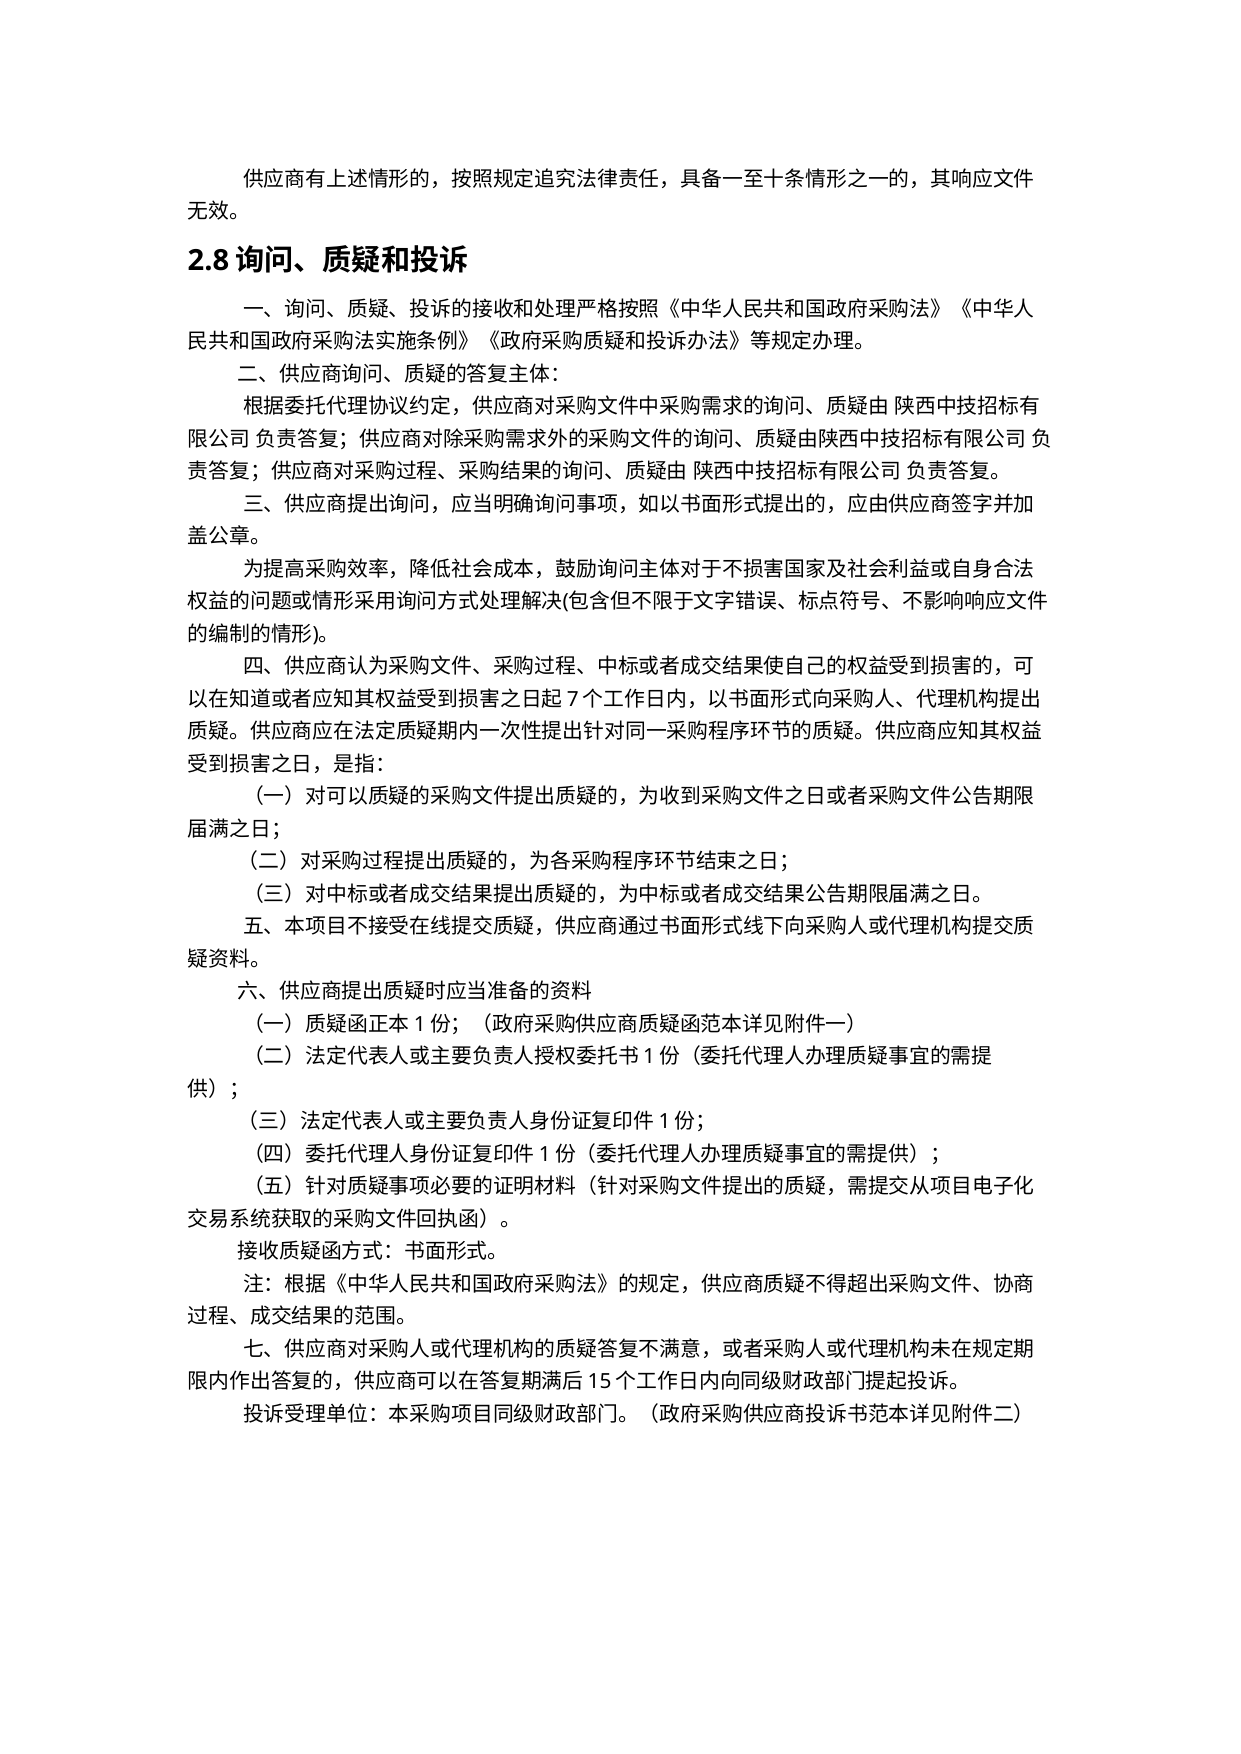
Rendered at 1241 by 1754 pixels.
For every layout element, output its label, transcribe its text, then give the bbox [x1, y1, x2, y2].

text 投诉受理单位：本采购项目同级财政部门。（政府采购供应商投诉书范本详见附件二） [187, 1397, 1053, 1429]
text 接收质疑函方式：书面形式。 [187, 1234, 1053, 1267]
text （一）对可以质疑的采购文件提出质疑的，为收到采购文件之日或者采购文件公告期限届满之日； [187, 779, 1053, 844]
text （三）法定代表人或主要负责人身份证复印件1份； [187, 1104, 1053, 1137]
text 二、供应商询问、质疑的答复主体： [187, 357, 1053, 389]
text 五、本项目不接受在线提交质疑，供应商通过书面形式线下向采购人或代理机构提交质疑资料。 [187, 909, 1053, 974]
text 六、供应商提出质疑时应当准备的资料 [187, 974, 1053, 1007]
text 七、供应商对采购人或代理机构的质疑答复不满意，或者采购人或代理机构未在规定期限内作出答复的，供应商可以在答复期满后15个工作日内向同级财政部门提起投诉。 [187, 1332, 1053, 1397]
text 供应商有上述情形的，按照规定追究法律责任，具备一至十条情形之一的，其响应文件无效。 [187, 162, 1053, 227]
text 根据委托代理协议约定，供应商对采购文件中采购需求的询问、质疑由 陕西中技招标有限公司 负责答复；供应商对除采购需求外的采购文件的询问、质疑由陕西中技招标有限公司 负责答复；供应商对采购过程、采购结果的询问、质疑由 陕西中技招标有限公司 负责答复。 [187, 389, 1053, 487]
text （三）对中标或者成交结果提出质疑的，为中标或者成交结果公告期限届满之日。 [187, 877, 1053, 909]
text 注：根据《中华人民共和国政府采购法》的规定，供应商质疑不得超出采购文件、协商过程、成交结果的范围。 [187, 1267, 1053, 1332]
text 为提高采购效率，降低社会成本，鼓励询问主体对于不损害国家及社会利益或自身合法权益的问题或情形采用询问方式处理解决(包含但不限于文字错误、标点符号、不影响响应文件的编制的情形)。 [187, 552, 1053, 649]
text 一、询问、质疑、投诉的接收和处理严格按照《中华人民共和国政府采购法》《中华人民共和国政府采购法实施条例》《政府采购质疑和投诉办法》等规定办理。 [187, 292, 1053, 357]
text 2.8询问、质疑和投诉 [187, 227, 1053, 292]
text （二）法定代表人或主要负责人授权委托书1份（委托代理人办理质疑事宜的需提供）； [187, 1039, 1053, 1104]
text （四）委托代理人身份证复印件1份（委托代理人办理质疑事宜的需提供）； [187, 1137, 1053, 1169]
text 三、供应商提出询问，应当明确询问事项，如以书面形式提出的，应由供应商签字并加盖公章。 [187, 487, 1053, 552]
text （五）针对质疑事项必要的证明材料（针对采购文件提出的质疑，需提交从项目电子化交易系统获取的采购文件回执函）。 [187, 1169, 1053, 1234]
text 四、供应商认为采购文件、采购过程、中标或者成交结果使自己的权益受到损害的，可以在知道或者应知其权益受到损害之日起7个工作日内，以书面形式向采购人、代理机构提出质疑。供应商应在法定质疑期内一次性提出针对同一采购程序环节的质疑。供应商应知其权益受到损害之日，是指： [187, 649, 1053, 779]
text （二）对采购过程提出质疑的，为各采购程序环节结束之日； [187, 844, 1053, 877]
text （一）质疑函正本1份；（政府采购供应商质疑函范本详见附件一） [187, 1007, 1053, 1039]
